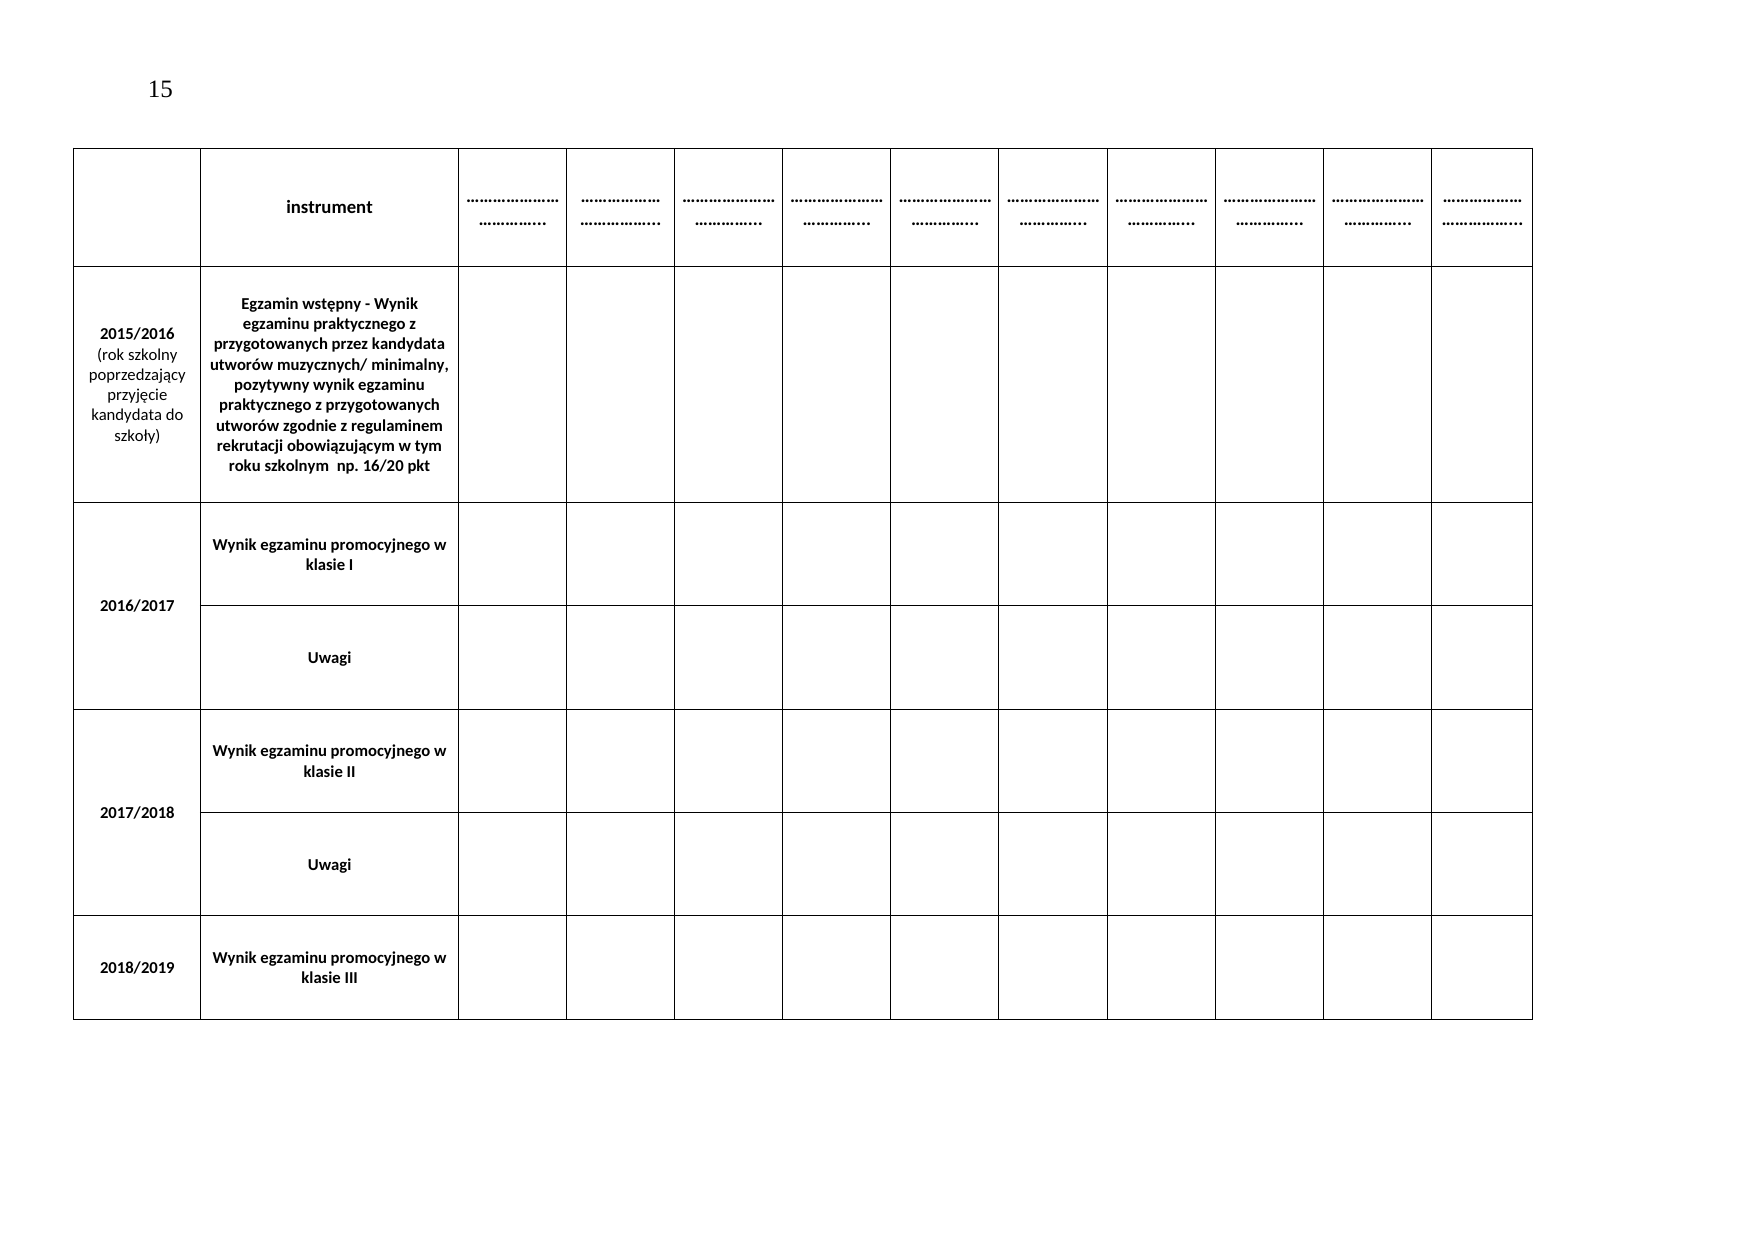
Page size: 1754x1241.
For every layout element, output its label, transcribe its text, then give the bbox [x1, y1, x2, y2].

table_cell [567, 267, 674, 502]
table_cell [675, 813, 782, 915]
table_cell [459, 606, 566, 709]
table_cell [1216, 606, 1323, 709]
table_cell [1432, 503, 1532, 605]
table_cell [891, 813, 998, 915]
table_cell [459, 710, 566, 812]
table_cell [783, 267, 890, 502]
table_cell [783, 503, 890, 605]
table_cell [891, 606, 998, 709]
table_cell [675, 606, 782, 709]
table_cell ……………………………... [999, 149, 1107, 266]
table_cell [1324, 606, 1431, 709]
table_cell [783, 606, 890, 709]
table_cell [675, 916, 782, 1019]
table_cell Uwagi [201, 813, 458, 915]
table_cell [567, 916, 674, 1019]
table_cell [1216, 267, 1323, 502]
table_cell ……………………………... [783, 149, 890, 266]
table_cell [999, 267, 1107, 502]
table_cell 2015/2016 (rok szkolny poprzedzający przyjęcie kandydata do szkoły) [74, 267, 200, 502]
table_cell [1432, 267, 1532, 502]
table_cell [891, 710, 998, 812]
table_cell ……………………………... [675, 149, 782, 266]
table_cell [675, 503, 782, 605]
table_cell [1108, 813, 1215, 915]
table_cell [675, 710, 782, 812]
table_cell [1324, 267, 1431, 502]
table_cell [1108, 710, 1215, 812]
table_cell Uwagi [201, 606, 458, 709]
table_cell [1216, 916, 1323, 1019]
table_cell [891, 503, 998, 605]
table_cell ……………………………... [1216, 149, 1323, 266]
table_cell [567, 710, 674, 812]
table_cell instrument [201, 149, 458, 266]
table_cell 2018/2019 [74, 916, 200, 1019]
table_cell [459, 267, 566, 502]
table_cell Wynik egzaminu promocyjnego w klasie III [201, 916, 458, 1019]
table_cell [1324, 813, 1431, 915]
table_cell [675, 267, 782, 502]
table_cell 2016/2017 [74, 503, 200, 709]
table_cell [999, 710, 1107, 812]
table_cell ……………………………... [1108, 149, 1215, 266]
table_cell [999, 813, 1107, 915]
table_cell [891, 267, 998, 502]
table_cell ……………………………... [567, 149, 674, 266]
table_cell [1108, 606, 1215, 709]
table_cell [999, 606, 1107, 709]
table_cell [1432, 916, 1532, 1019]
table_cell [783, 710, 890, 812]
table_cell [783, 813, 890, 915]
table_cell Egzamin wstępny - Wynik egzaminu praktycznego z przygotowanych przez kandydata utworów muzycznych/ minimalny, pozytywny wynik egzaminu praktycznego z przygotowanych utworów zgodnie z regulaminem rekrutacji obowiązującym w tym roku szkolnym np. 16/20 pkt [201, 267, 458, 502]
table_cell [999, 916, 1107, 1019]
table_cell ……………………………... [891, 149, 998, 266]
table_cell [1432, 813, 1532, 915]
table_cell [567, 813, 674, 915]
table_cell ……………………………... [1324, 149, 1431, 266]
table_cell [783, 916, 890, 1019]
table_cell [999, 503, 1107, 605]
table_cell [1324, 916, 1431, 1019]
table_cell [1216, 710, 1323, 812]
table_cell [1108, 916, 1215, 1019]
table_cell [459, 813, 566, 915]
table_cell ……………………………... [459, 149, 566, 266]
table_cell [1432, 710, 1532, 812]
table_cell [1216, 813, 1323, 915]
table_cell ……………………………... [1432, 149, 1532, 266]
table_cell [459, 916, 566, 1019]
table_cell Wynik egzaminu promocyjnego w klasie I [201, 503, 458, 605]
table_cell [1324, 710, 1431, 812]
table_cell [891, 916, 998, 1019]
table_cell [459, 503, 566, 605]
table_cell 2017/2018 [74, 710, 200, 915]
table_cell [1432, 606, 1532, 709]
table_cell [1108, 267, 1215, 502]
table_cell [567, 503, 674, 605]
table_cell [1216, 503, 1323, 605]
table_cell [1108, 503, 1215, 605]
table_cell [567, 606, 674, 709]
table_cell Wynik egzaminu promocyjnego w klasie II [201, 710, 458, 812]
table_cell [1324, 503, 1431, 605]
